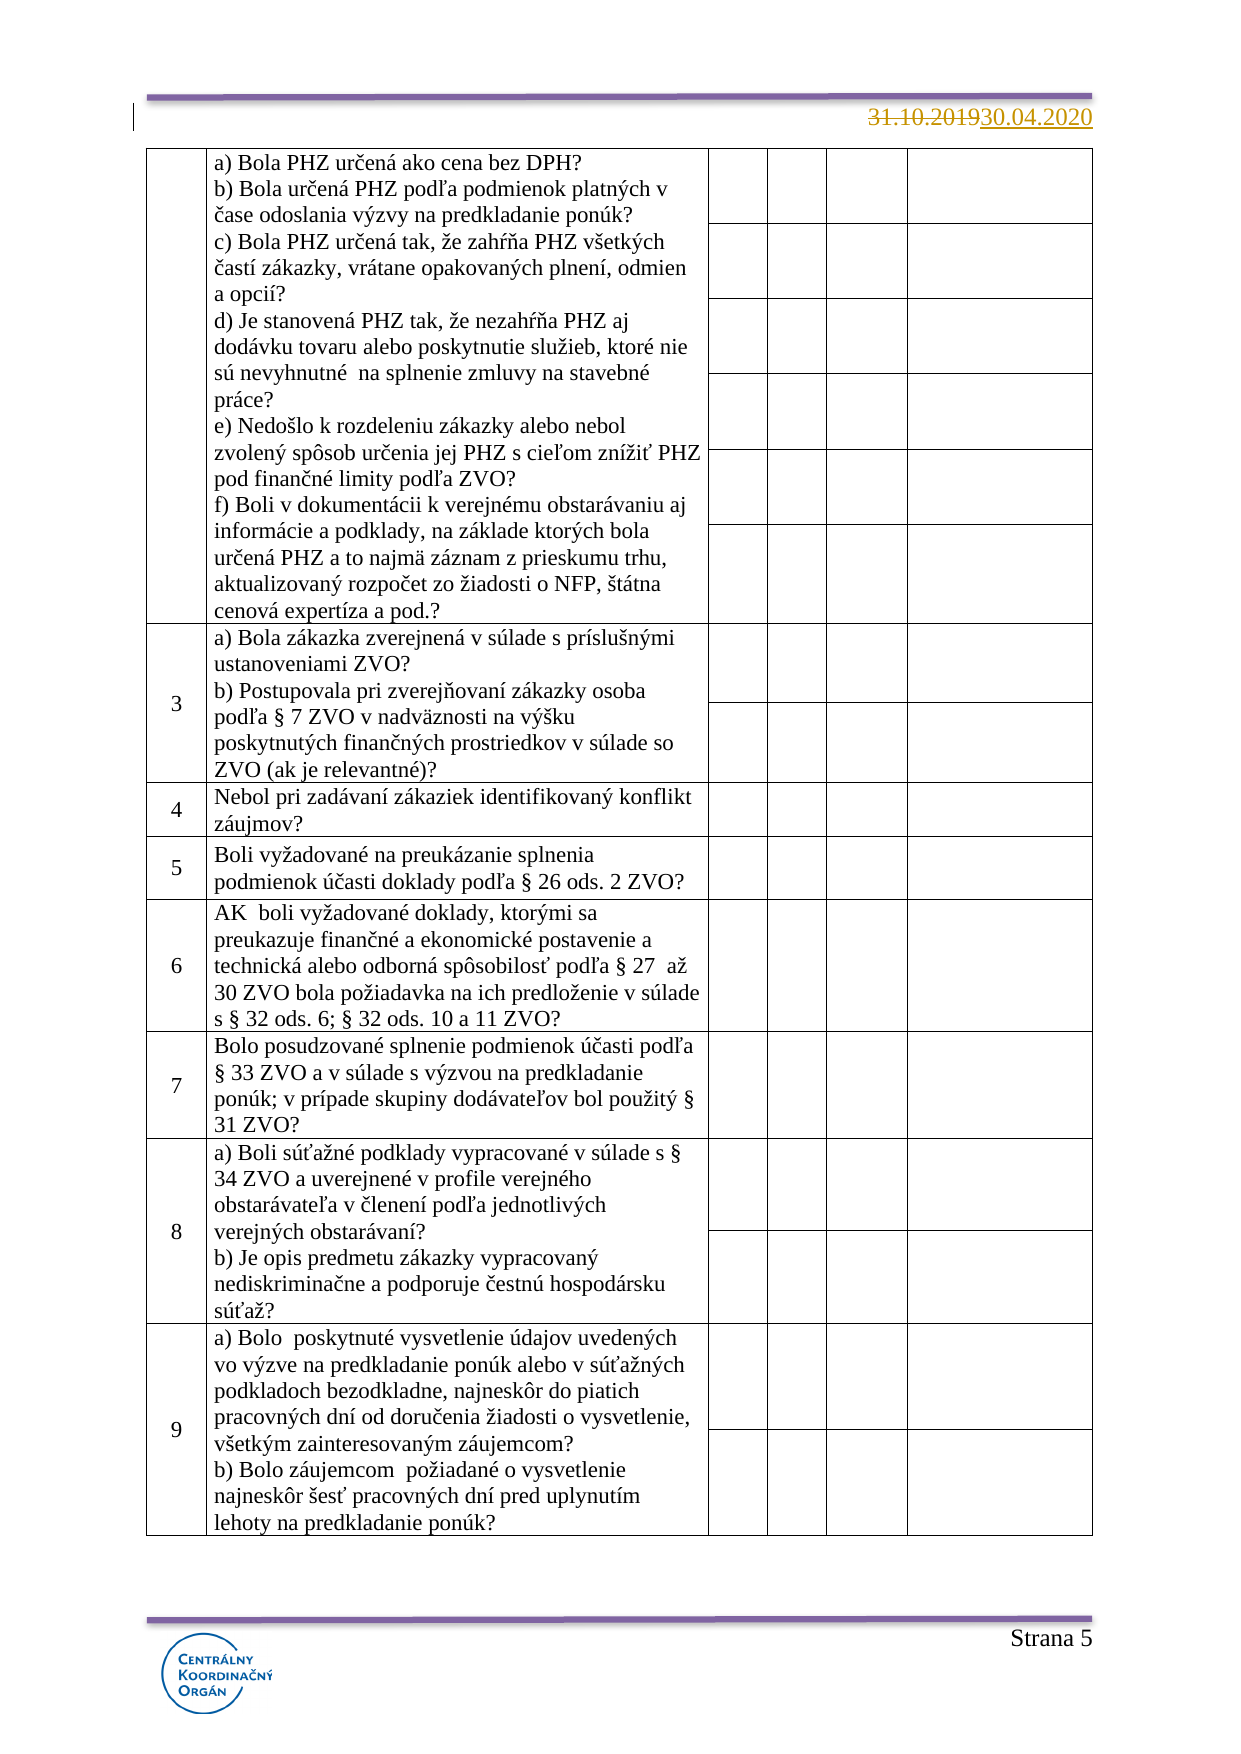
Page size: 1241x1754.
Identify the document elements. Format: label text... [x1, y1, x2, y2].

table_cell [827, 837, 907, 898]
table_cell AK boli vyžadované doklady, ktorými sa preukazuje finančné a ekonomické postavenie a technická alebo odborná spôsobilosť podľa § 27 až 30 ZVO bola požiadavka na ich predloženie v súlade s § 32 ods. 6; § 32 ods. 10 a 11 ZVO? [207, 900, 708, 1031]
table_cell [768, 450, 826, 524]
table_cell 6 [147, 900, 206, 1031]
table_cell [768, 374, 826, 448]
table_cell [207, 149, 708, 623]
table_cell [709, 1139, 767, 1230]
table_cell [709, 1430, 767, 1535]
table_cell [908, 703, 1092, 782]
table_cell [709, 783, 767, 836]
table_cell [709, 299, 767, 373]
table_cell a) Boli súťažné podklady vypracované v súlade s § 34 ZVO a uverejnené v profile verejného obstarávateľa v členení podľa jednotlivých verejných obstarávaní? b) Je opis predmetu zákazky vypracovaný nediskriminačne a podporuje čestnú hospodársku súťaž? [207, 1139, 708, 1323]
table_cell [768, 1032, 826, 1138]
table_cell [709, 374, 767, 448]
table_cell [768, 1231, 826, 1323]
table_cell [827, 224, 907, 298]
table_cell [908, 624, 1092, 702]
table_cell 5 [147, 837, 206, 898]
table_cell [768, 149, 826, 223]
table_cell [709, 1032, 767, 1138]
table_cell [827, 1324, 907, 1429]
table_cell [827, 299, 907, 373]
table_cell 4 [147, 783, 206, 836]
table_cell [908, 149, 1092, 223]
table_cell [827, 624, 907, 702]
table_cell [908, 450, 1092, 524]
table_cell 7 [147, 1032, 206, 1138]
table_cell [709, 450, 767, 524]
table_cell [908, 1139, 1092, 1230]
table_cell [827, 703, 907, 782]
table_cell [827, 149, 907, 223]
table_cell [768, 783, 826, 836]
table_cell 9 [147, 1324, 206, 1535]
table_cell [709, 1324, 767, 1429]
table_cell [709, 149, 767, 223]
table_cell [709, 525, 767, 623]
table_cell [908, 837, 1092, 898]
table_cell a) Bola zákazka zverejnená v súlade s príslušnými ustanoveniami ZVO? b) Postupovala pri zverejňovaní zákazky osoba podľa § 7 ZVO v nadväznosti na výšku poskytnutých finančných prostriedkov v súlade so ZVO (ak je relevantné)? [207, 624, 708, 782]
table_cell [768, 525, 826, 623]
table_cell 2 [147, 149, 206, 623]
table_cell [768, 224, 826, 298]
table_cell [709, 1231, 767, 1323]
table_cell Boli vyžadované na preukázanie splnenia podmienok účasti doklady podľa § 26 ods. 2 ZVO? [207, 837, 708, 898]
table_cell [709, 703, 767, 782]
table_cell [908, 374, 1092, 448]
table_cell [709, 837, 767, 898]
table_cell [827, 1430, 907, 1535]
table_cell [908, 525, 1092, 623]
table_cell [768, 624, 826, 702]
table_cell Bolo posudzované splnenie podmienok účasti podľa § 33 ZVO a v súlade s výzvou na predkladanie ponúk; v prípade skupiny dodávateľov bol použitý § 31 ZVO? [207, 1032, 708, 1138]
table_cell [908, 1231, 1092, 1323]
table_cell 3 [147, 624, 206, 782]
table_cell [827, 900, 907, 1031]
table_cell [768, 837, 826, 898]
table_cell [709, 224, 767, 298]
table_cell Nebol pri zadávaní zákaziek identifikovaný konflikt záujmov? [207, 783, 708, 836]
table_cell [908, 783, 1092, 836]
table_cell 8 [147, 1139, 206, 1323]
table_cell [827, 374, 907, 448]
picture [159, 1631, 272, 1713]
table_cell [827, 783, 907, 836]
table_cell [908, 900, 1092, 1031]
table_cell [709, 624, 767, 702]
table_cell [768, 299, 826, 373]
table_cell [827, 1231, 907, 1323]
table_cell [768, 1139, 826, 1230]
table_cell [908, 224, 1092, 298]
table_cell [908, 299, 1092, 373]
table_cell [768, 1430, 826, 1535]
table_cell [908, 1430, 1092, 1535]
table_cell [827, 450, 907, 524]
table_cell [908, 1324, 1092, 1429]
table_cell [768, 900, 826, 1031]
table_cell a) Bolo poskytnuté vysvetlenie údajov uvedených vo výzve na predkladanie ponúk alebo v súťažných podkladoch bezodkladne, najneskôr do piatich pracovných dní od doručenia žiadosti o vysvetlenie, všetkým zainteresovaným záujemcom? b) Bolo záujemcom požiadané o vysvetlenie najneskôr šesť pracovných dní pred uplynutím lehoty na predkladanie ponúk? [207, 1324, 708, 1535]
table_cell [827, 1032, 907, 1138]
table_cell [768, 703, 826, 782]
table_cell [709, 900, 767, 1031]
table_cell [768, 1324, 826, 1429]
table_cell [908, 1032, 1092, 1138]
table_cell [827, 1139, 907, 1230]
table_cell [827, 525, 907, 623]
